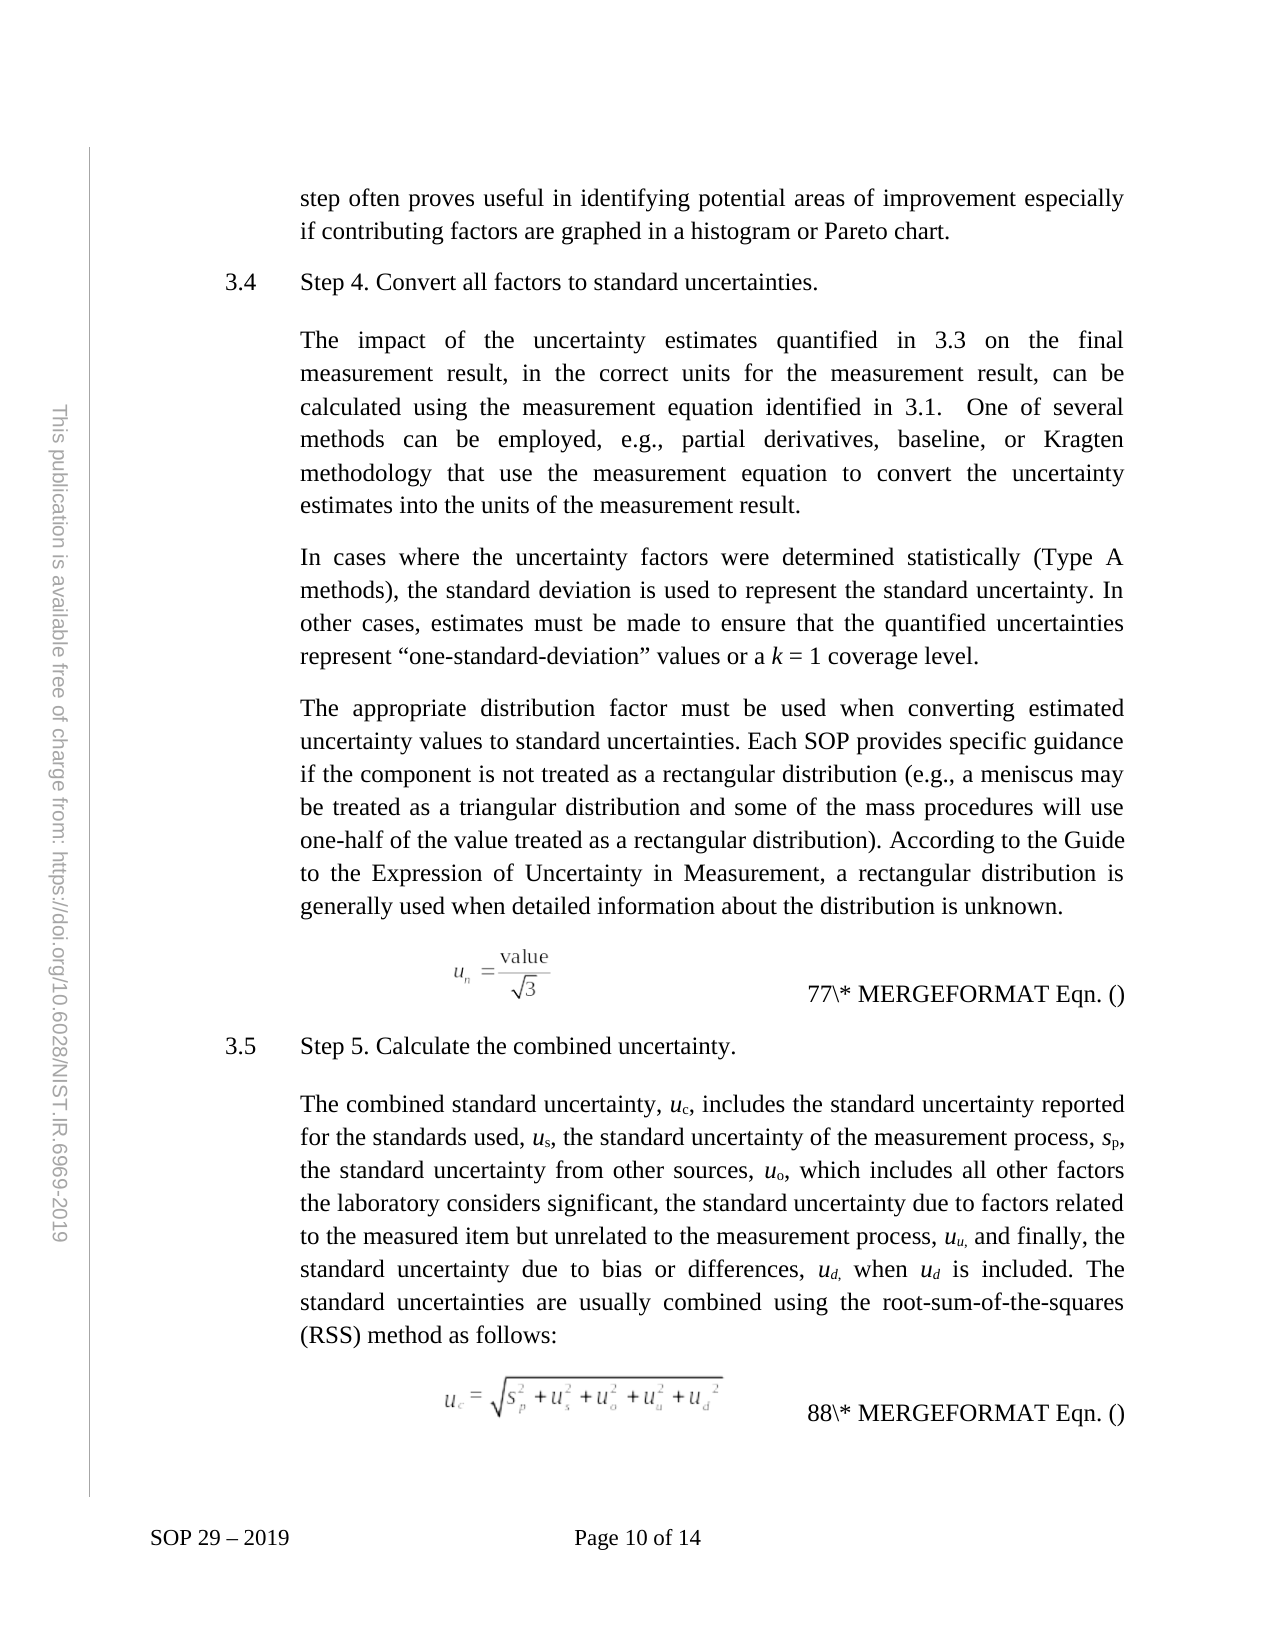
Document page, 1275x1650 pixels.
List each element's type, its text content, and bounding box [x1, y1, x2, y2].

subtitle Step 5. Calculate the combined uncertainty. [225, 1031, 1125, 1060]
text In cases where the uncertainty factors were determined statistically (Type A methods), the standard deviation is used to represent the standard uncertainty. In other cases, estimates must be made to ensure that the quantified uncertainties represent “one-standard-deviation” values or a k = 1 coverage level. [300, 542, 1125, 670]
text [300, 183, 1125, 244]
text The impact of the uncertainty estimates quantified in 3.3 on the final measurement result, in the correct units for the measurement result, can be calculated using the measurement equation identified in 3.1. One of several methods can be employed, e.g., partial derivatives, baseline, or Kragten methodology that use the measurement equation to convert the uncertainty estimates into the units of the measurement result. [300, 326, 1125, 519]
subtitle Step 4. Convert all factors to standard uncertainties. [225, 267, 1125, 296]
text The appropriate distribution factor must be used when converting estimated uncertainty values to standard uncertainties. Each SOP provides specific guidance if the component is not treated as a rectangular distribution (e.g., a meniscus may be treated as a triangular distribution and some of the mass procedures will use one-half of the value treated as a rectangular distribution). According to the Guide to the Expression of Uncertainty in Measurement, a rectangular distribution is generally used when detailed information about the distribution is unknown. [300, 693, 1125, 920]
text The combined standard uncertainty, uc, includes the standard uncertainty reported for the standards used, us, the standard uncertainty of the measurement process, sp, the standard uncertainty from other sources, uo, which includes all other factors the laboratory considers significant, the standard uncertainty due to factors related to the measured item but unrelated to the measurement process, uu, and finally, the standard uncertainty due to bias or differences, ud, when ud is included. The standard uncertainties are usually combined using the root-sum-of-the-squares (RSS) method as follows: [300, 1089, 1125, 1349]
